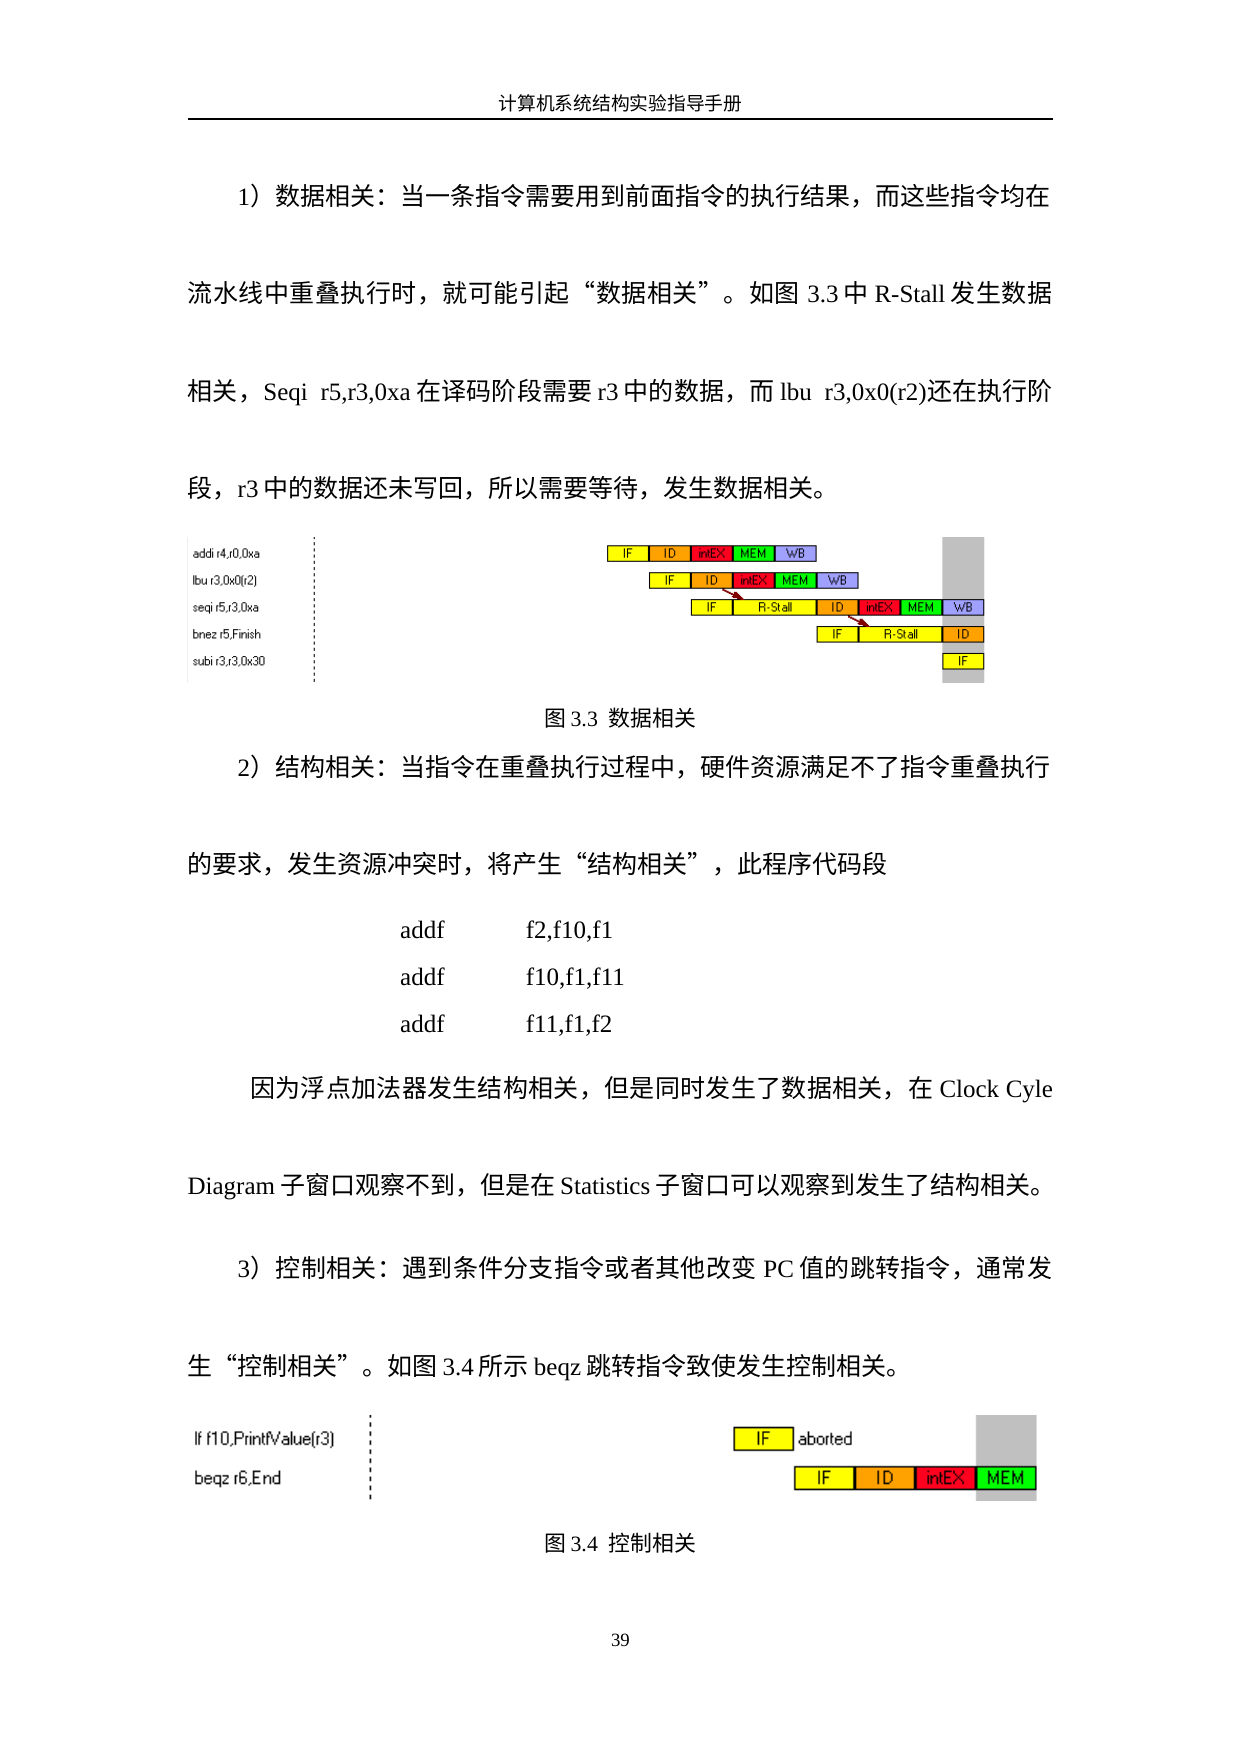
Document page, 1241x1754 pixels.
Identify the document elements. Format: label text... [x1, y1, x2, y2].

picture [191, 1415, 1049, 1501]
text 1）数据相关：当一条指令需要用到前面指令的执行结果，而这些指令均在流水线中重叠执行时，就可能引起“数据相关”。如图3.3中R-Stall发生数据相关，Seqi r5,r3,0xa在译码阶段需要r3中的数据，而lbu r3,0x0(r2)还在执行阶段，r3中的数据还未写回，所以需要等待，发生数据相关。 [187, 162, 1053, 519]
text addf f11,f1,f2 [187, 1007, 1053, 1039]
text addf f2,f10,f1 [187, 913, 1053, 946]
text 3）控制相关：遇到条件分支指令或者其他改变PC值的跳转指令，通常发生“控制相关”。如图3.4所示beqz跳转指令致使发生控制相关。 [187, 1234, 1053, 1397]
picture [187, 537, 1044, 683]
text 因为浮点加法器发生结构相关，但是同时发生了数据相关，在Clock Cyle Diagram子窗口观察不到，但是在Statistics子窗口可以观察到发生了结构相关。 [187, 1054, 1053, 1216]
text 图3.3 数据相关 [187, 700, 1053, 733]
text addf f10,f1,f11 [187, 960, 1053, 993]
text 图3.4 控制相关 [187, 1525, 1053, 1558]
text 2）结构相关：当指令在重叠执行过程中，硬件资源满足不了指令重叠执行的要求，发生资源冲突时，将产生“结构相关”，此程序代码段 [187, 733, 1053, 895]
